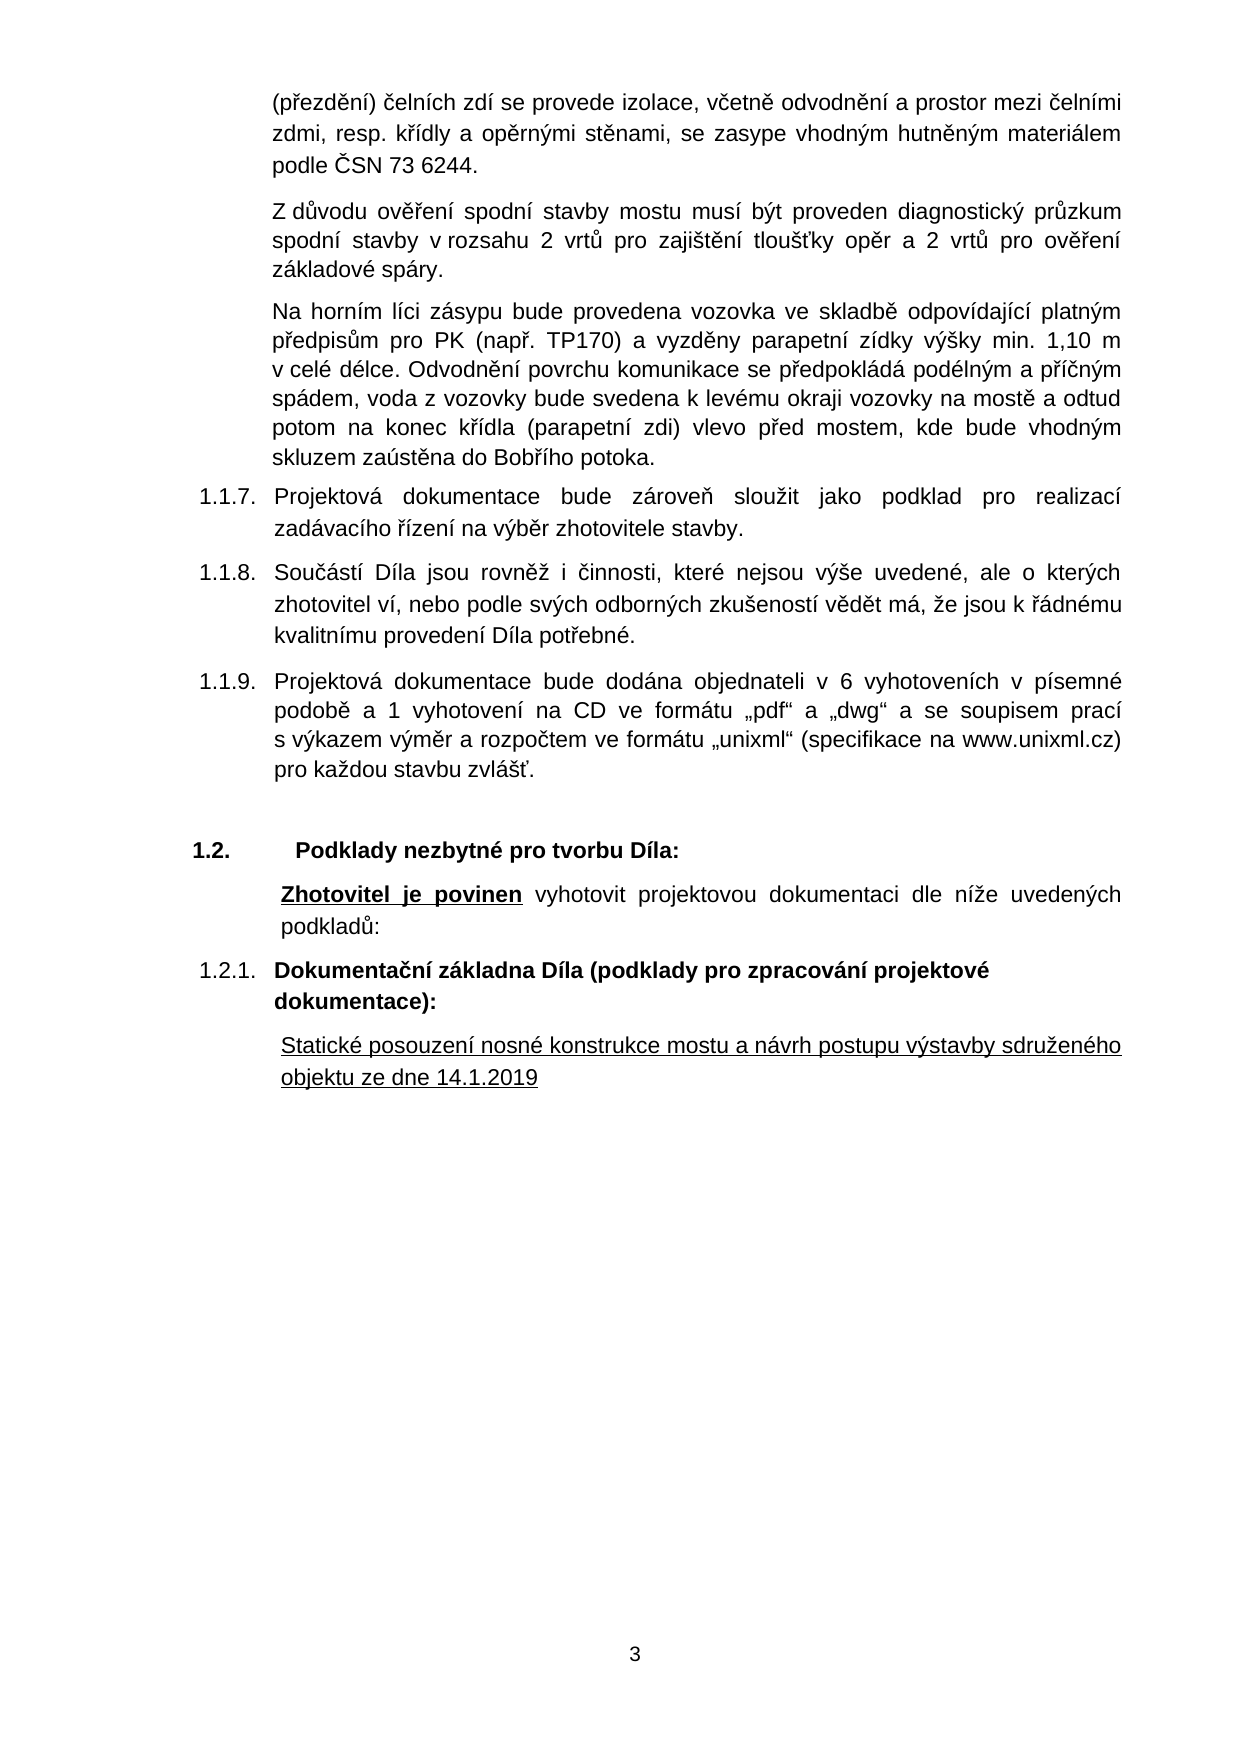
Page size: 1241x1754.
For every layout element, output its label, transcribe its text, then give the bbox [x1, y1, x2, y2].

list Zhotovitel je povinen vyhotovit projektovou dokumentaci dle níže uvedených podkladů: [281, 881, 1122, 939]
list Dokumentační základna Díla (podklady pro zpracování projektové dokumentace): [199, 957, 1122, 1014]
list Statické posouzení nosné konstrukce mostu a návrh postupu výstavby sdruženého objektu ze dne 14.1.2019 [281, 1056, 1122, 1090]
text Na horním líci zásypu bude provedena vozovka ve skladbě odpovídající platným předpisům pro PK (např. TP170) a vyzděny parapetní zídky výšky min. 1,10 m v celé délce. Odvodnění povrchu komunikace se předpokládá podélným a příčným spádem, voda z vozovky bude svedena k levému okraji vozovky na mostě a odtud potom na konec křídla (parapetní zdi) vlevo před mostem, kde bude vhodným skluzem zaústěna do Bobřího potoka. [272, 296, 1122, 471]
text Z důvodu ověření spodní stavby mostu musí být proveden diagnostický průzkum spodní stavby v rozsahu 2 vrtů pro zajištění tloušťky opěr a 2 vrtů pro ověření základové spáry. [272, 196, 1122, 283]
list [272, 89, 1122, 178]
list Projektová dokumentace bude dodána objednateli v 6 vyhotoveních v písemné podobě a 1 vyhotovení na CD ve formátu „pdf“ a „dwg“ a se soupisem prací s výkazem výměr a rozpočtem ve formátu „unixml“ (specifikace na www.unixml.cz) pro každou stavbu zvlášť. [199, 666, 1122, 783]
list Součástí Díla jsou rovněž i činnosti, které nejsou výše uvedené, ale o kterých zhotovitel ví, nebo podle svých odborných zkušeností vědět má, že jsou k řádnému kvalitnímu provedení Díla potřebné. [199, 559, 1122, 648]
list Podklady nezbytné pro tvorbu Díla: [192, 837, 1122, 863]
list Statické posouzení nosné konstrukce mostu a návrh postupu výstavby sdruženého objektu ze dne 14.1.2019 [281, 1032, 1122, 1055]
list Projektová dokumentace bude zároveň sloužit jako podklad pro realizací zadávacího řízení na výběr zhotovitele stavby. [199, 483, 1122, 541]
